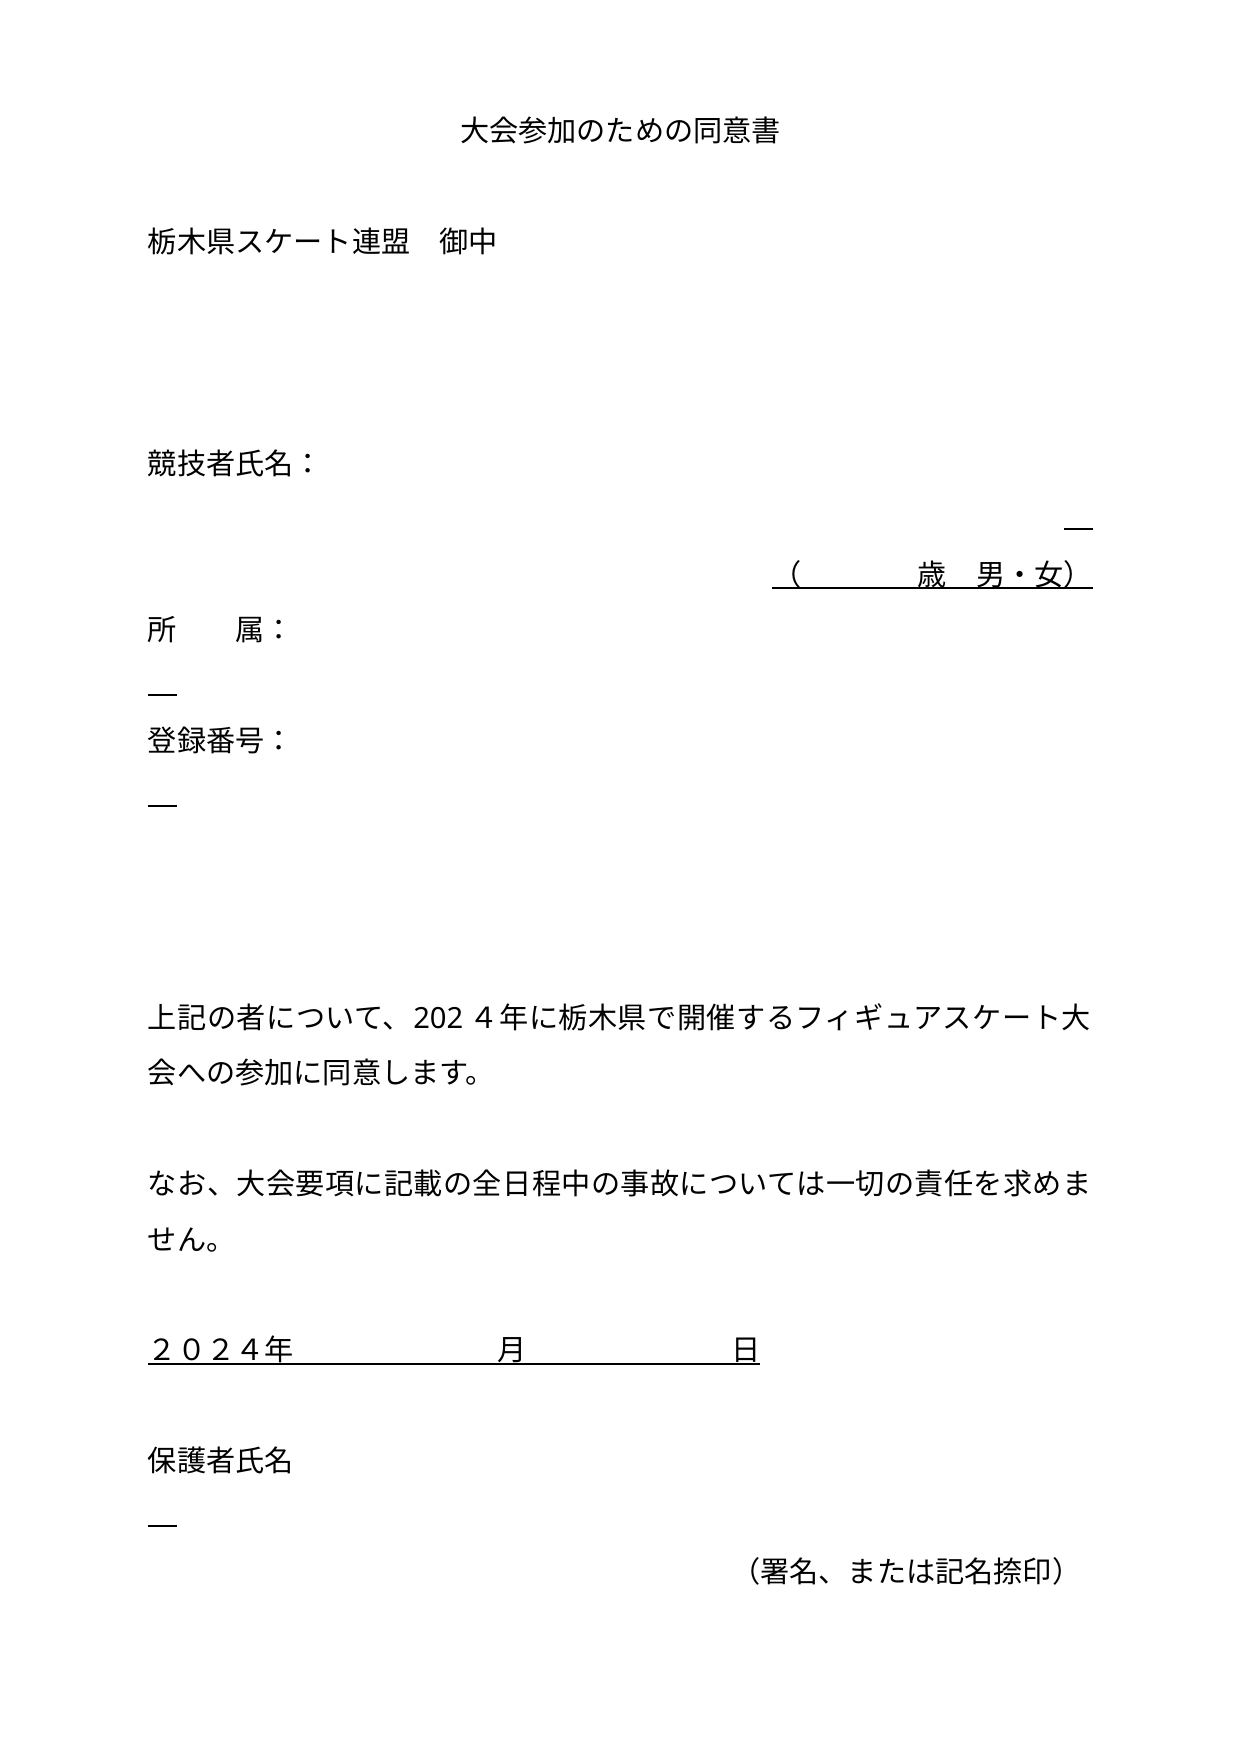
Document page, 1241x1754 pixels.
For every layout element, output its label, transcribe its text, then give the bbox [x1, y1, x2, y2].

text 登録番号： [148, 711, 1092, 766]
text 上記の者について、202４年に栃木県で開催するフィギュアスケート大会への参加に同意します。 [148, 988, 1092, 1099]
text （署名、または記名捺印） [148, 1542, 1092, 1597]
text （ 歳 男・女） [148, 489, 1092, 600]
text 栃木県スケート連盟 御中 [148, 212, 1092, 267]
text ２０２４年 月 日 [148, 1320, 1092, 1376]
text 所 属： [148, 600, 1092, 655]
text 競技者氏名： [148, 434, 1092, 489]
text 大会参加のための同意書 [148, 101, 1092, 157]
text なお、大会要項に記載の全日程中の事故については一切の責任を求めません。 [148, 1154, 1092, 1265]
text 保護者氏名 [148, 1431, 1092, 1487]
